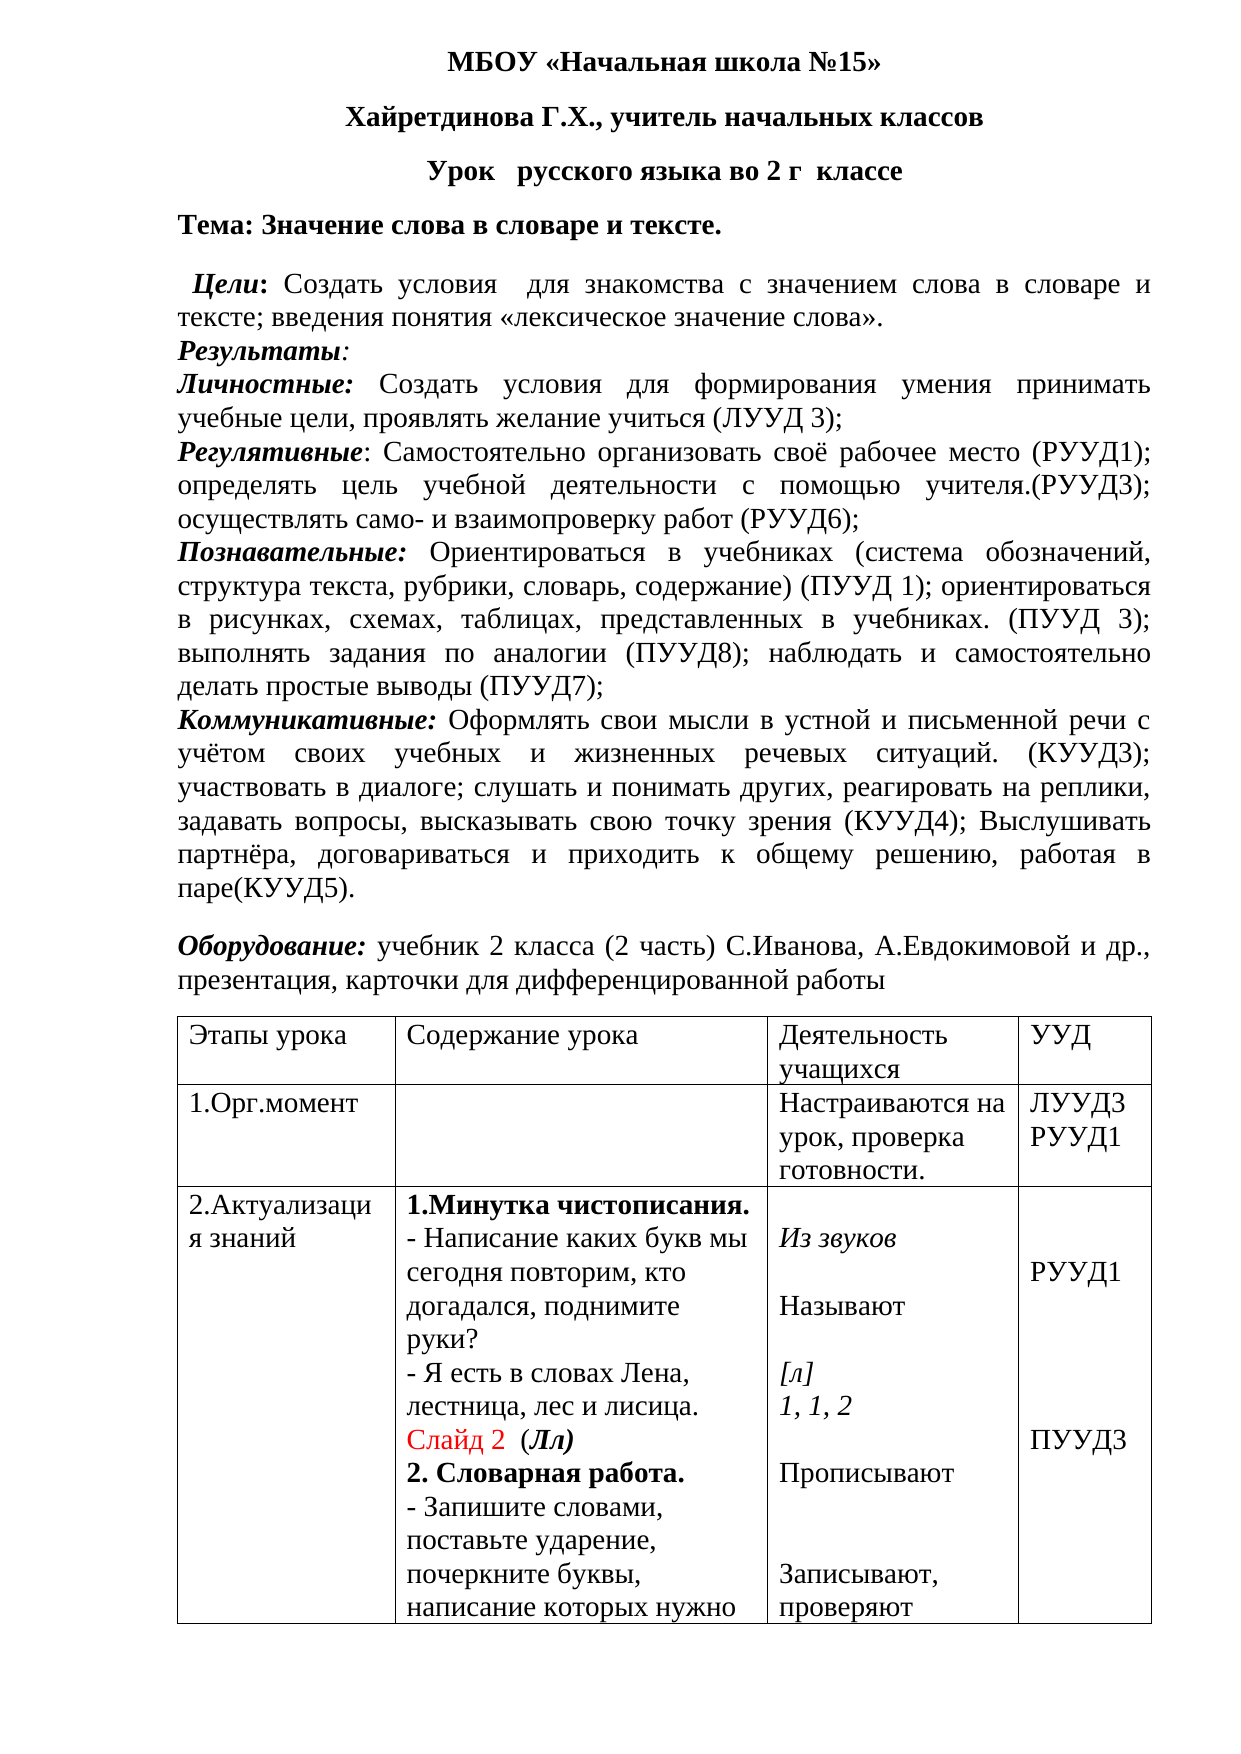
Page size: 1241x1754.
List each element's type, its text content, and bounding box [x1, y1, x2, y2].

table_header Содержание урока [396, 1017, 767, 1084]
table_cell ЛУУД3 РУУД1 [1019, 1085, 1151, 1186]
text Оборудование: учебник 2 класса (2 часть) С.Иванова, А.Евдокимовой и др., презентация, карточки для дифференцированной работы [177, 928, 1152, 995]
text Цели: Создать условия для знакомства с значением слова в словаре и тексте; введения понятия «лексическое значение слова». [177, 266, 1152, 333]
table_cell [178, 1187, 395, 1623]
text Регулятивные: Самостоятельно организовать своё рабочее место (РУУД1); определять цель учебной деятельности с помощью учителя.(РУУД3); осуществлять само- и взаимопроверку работ (РУУД6); [177, 434, 1152, 534]
text Познавательные: Ориентироваться в учебниках (система обозначений, структура текста, рубрики, словарь, содержание) (ПУУД 1); ориентироваться в рисунках, схемах, таблицах, представленных в учебниках. (ПУУД 3); выполнять задания по аналогии (ПУУД8); наблюдать и самостоятельно делать простые выводы (ПУУД7); [177, 534, 1152, 702]
table_header Деятельность учащихся [768, 1017, 1018, 1084]
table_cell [396, 1187, 767, 1623]
text Коммуникативные: Оформлять свои мысли в устной и письменной речи с учётом своих учебных и жизненных речевых ситуаций. (КУУД3); участвовать в диалоге; слушать и понимать других, реагировать на реплики, задавать вопросы, высказывать свою точку зрения (КУУД4); Выслушивать партнёра, договариваться и приходить к общему решению, работая в паре(КУУД5). [177, 702, 1152, 903]
text Результаты: [177, 333, 1152, 367]
text Хайретдинова Г.Х., учитель начальных классов [177, 99, 1152, 132]
text Тема: Значение слова в словаре и тексте. [177, 207, 1152, 241]
table_cell 1.Орг.момент [178, 1085, 395, 1186]
text МБОУ «Начальная школа №15» [177, 44, 1152, 78]
text Личностные: Создать условия для формирования умения принимать учебные цели, проявлять желание учиться (ЛУУД 3); [177, 367, 1152, 434]
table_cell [768, 1187, 1018, 1623]
table_header УУД [1019, 1017, 1151, 1084]
table_cell [396, 1085, 767, 1186]
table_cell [1019, 1187, 1151, 1623]
table_cell Настраиваются на урок, проверка готовности. [768, 1085, 1018, 1186]
table_header Этапы урока [178, 1017, 395, 1084]
text Урок русского языка во 2 г классе [177, 153, 1152, 187]
